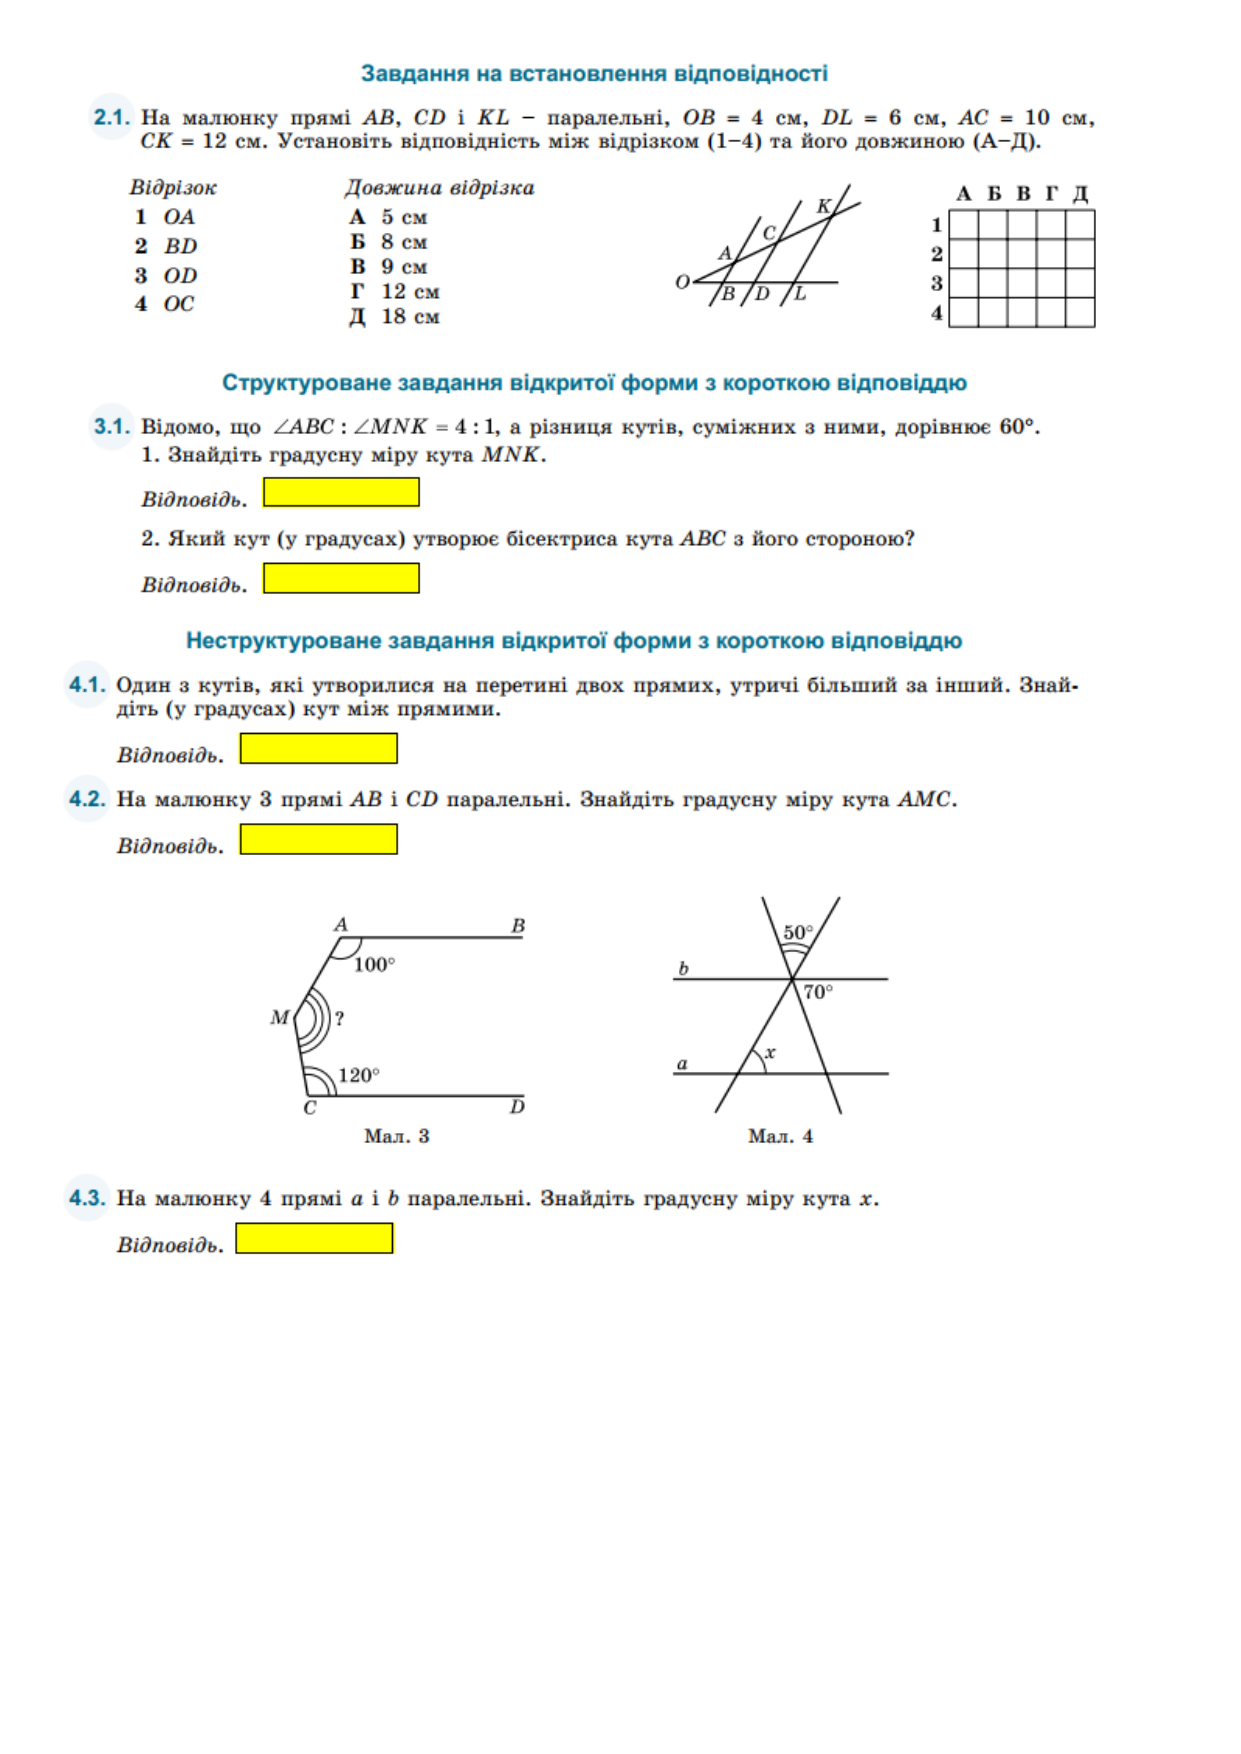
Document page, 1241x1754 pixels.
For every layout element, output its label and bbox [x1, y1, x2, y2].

picture [59, 59, 1144, 611]
picture [59, 614, 1111, 1276]
